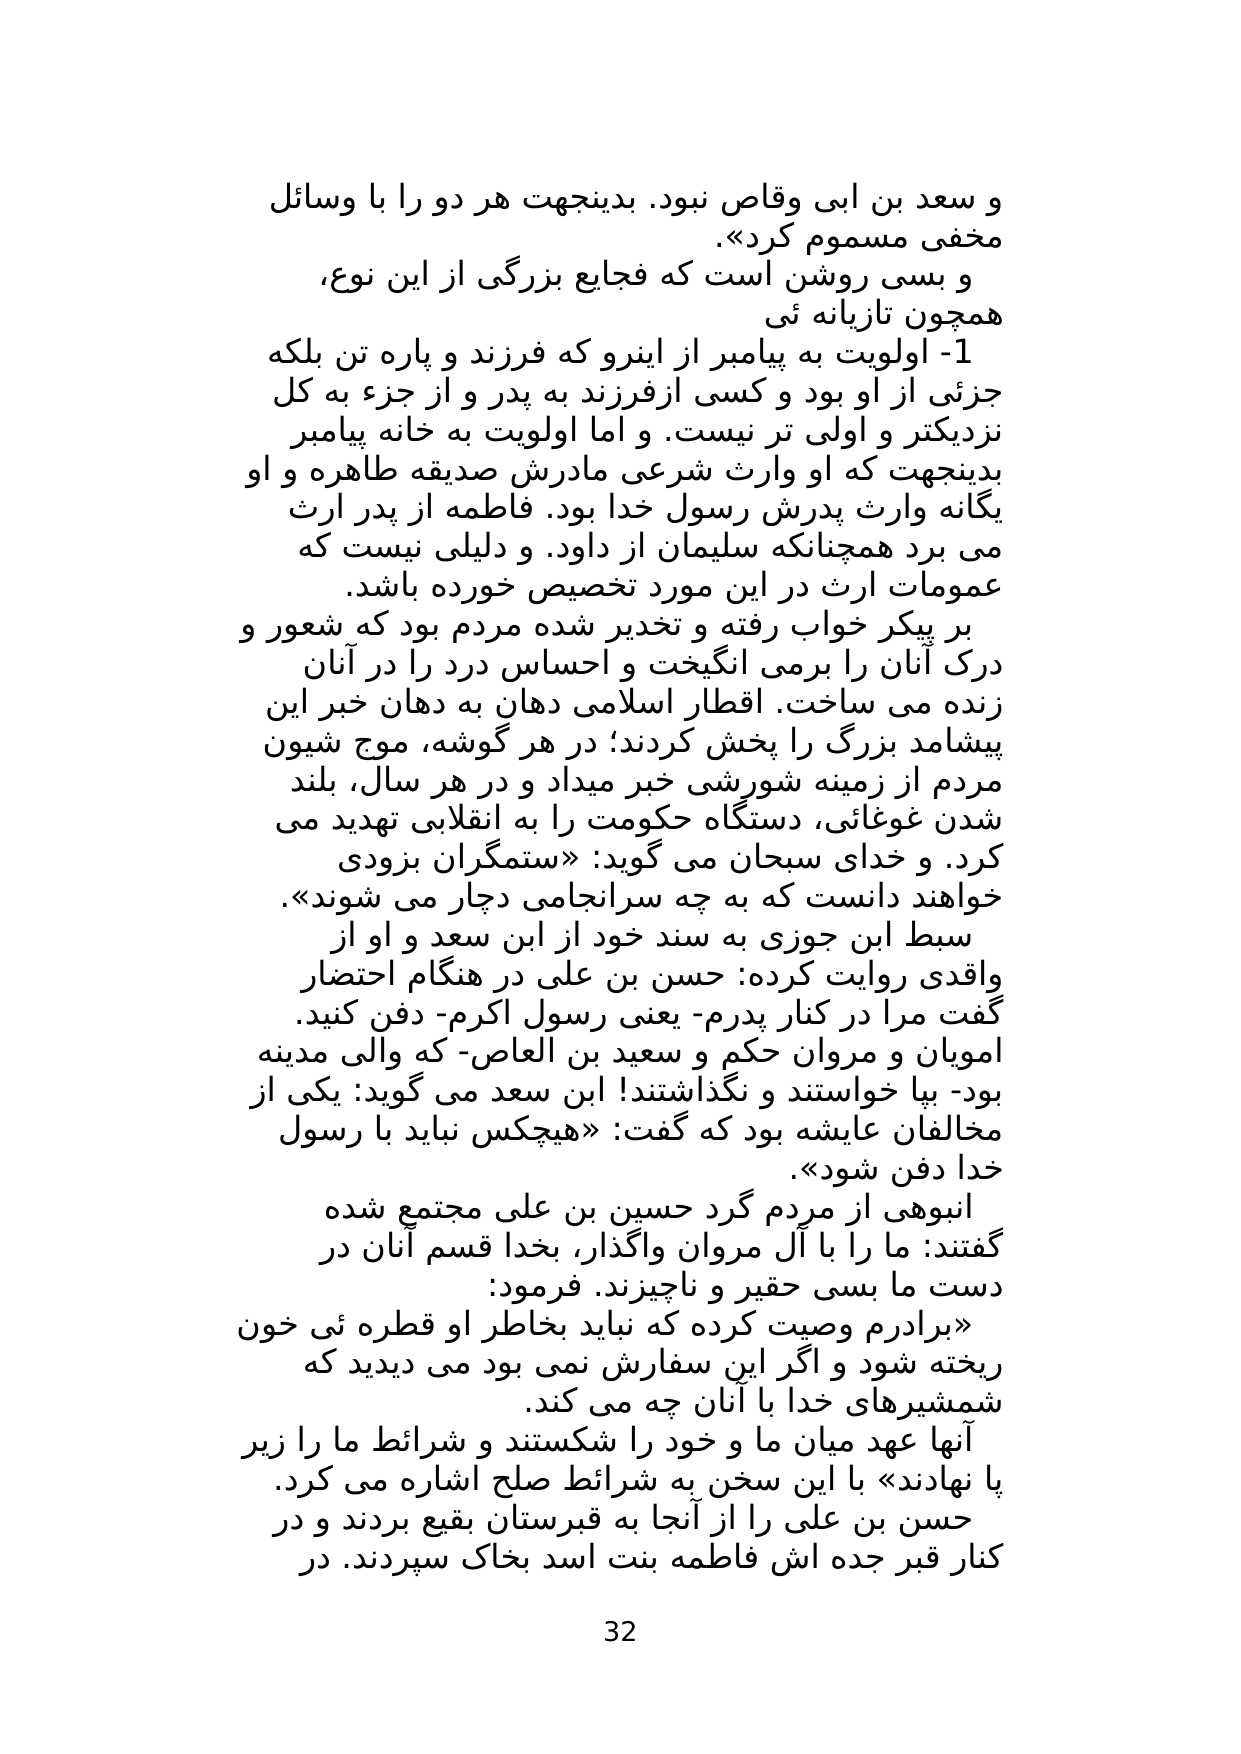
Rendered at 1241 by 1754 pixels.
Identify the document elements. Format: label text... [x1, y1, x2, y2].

text آنها عهد میان ما و خود را شکستند و شرائط ما را زیر پا نهادند» با این سخن به شرائط صلح اشاره می کرد. [236, 1421, 1004, 1498]
text بر پیکر خواب رفته و تخدیر شده مردم بود که شعور و درک آنان را برمی انگیخت و احساس درد را در آنان زنده می ساخت. اقطار اسلامی دهان به دهان خبر این پیشامد بزرگ را پخش کردند؛ در هر گوشه، موج شیون مردم از زمینه شورشی خبر میداد و در هر سال، بلند شدن غوغائی، دستگاه حکومت را به انقلابی تهدید می کرد. و خدای سبحان می گوید: «ستمگران بزودی خواهند دانست که به چه سرانجامی دچار می شوند». [236, 604, 1004, 915]
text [236, 177, 1004, 255]
text و بسی روشن است که فجایع بزرگی از این نوع، همچون تازیانه ئی [236, 255, 1004, 333]
text انبوهی از مردم گرد حسین بن علی مجتمع شده گفتند: ما را با آل مروان واگذار، بخدا قسم آنان در دست ما بسی حقیر و ناچیزند. فرمود: [236, 1187, 1004, 1304]
text سبط ابن جوزی به سند خود از ابن سعد و او از واقدی روایت کرده: حسن بن علی در هنگام احتضار گفت مرا در کنار پدرم- یعنی رسول اکرم- دفن کنید. امویان و مروان حکم و سعید بن العاص- که والی مدینه بود- بپا خواستند و نگذاشتند! ابن سعد می گوید: یکی از مخالفان عایشه بود که گفت: «هیچکس نباید با رسول خدا دفن شود». [236, 915, 1004, 1187]
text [236, 1498, 1004, 1576]
text 1- اولویت به پیامبر از اینرو که فرزند و پاره تن بلکه جزئی از او بود و کسی ازفرزند به پدر و از جزء به کل نزدیکتر و اولی تر نیست. و اما اولویت به خانه پیامبر بدینجهت که او وارث شرعی مادرش صدیقه طاهره و او یگانه وارث پدرش رسول خدا بود. فاطمه از پدر ارث می برد همچنانکه سلیمان از داود. و دلیلی نیست که عمومات ارث در این مورد تخصیص خورده باشد. [236, 333, 1004, 604]
text «برادرم وصیت کرده که نباید بخاطر او قطره ئی خون ریخته شود و اگر این سفارش نمی بود می دیدید که شمشیرهای خدا با آنان چه می کند. [236, 1304, 1004, 1421]
